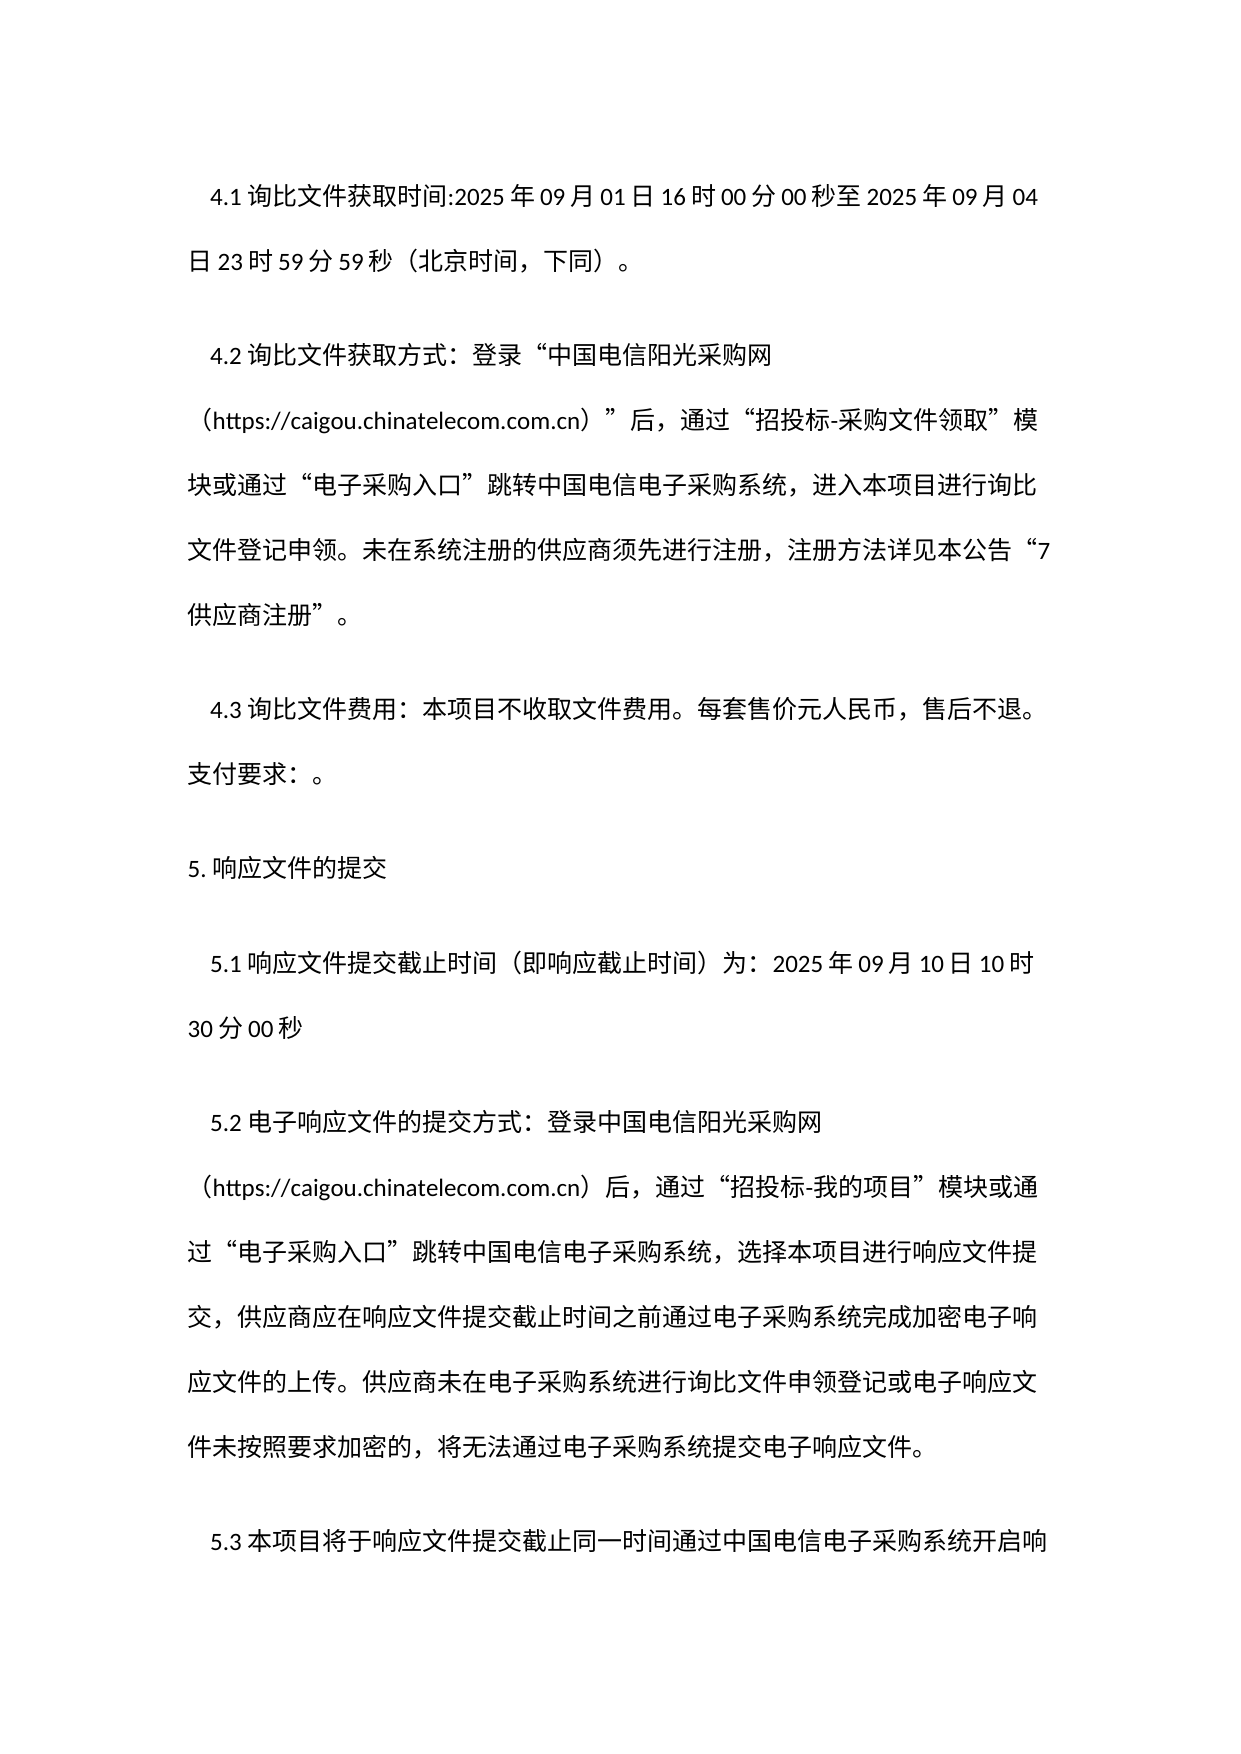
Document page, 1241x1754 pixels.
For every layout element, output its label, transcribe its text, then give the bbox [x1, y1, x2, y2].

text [187, 1507, 1053, 1572]
text 5.1 响应文件提交截止时间（即响应截止时间）为：2025年09月10日10时30分00秒 [187, 929, 1053, 1059]
text 5. 响应文件的提交 [187, 834, 1053, 899]
text 5.2 电子响应文件的提交方式：登录中国电信阳光采购网（https://caigou.chinatelecom.com.cn）后，通过“招投标-我的项目”模块或通过“电子采购入口”跳转中国电信电子采购系统，选择本项目进行响应文件提交，供应商应在响应文件提交截止时间之前通过电子采购系统完成加密电子响应文件的上传。供应商未在电子采购系统进行询比文件申领登记或电子响应文件未按照要求加密的，将无法通过电子采购系统提交电子响应文件。 [187, 1088, 1053, 1478]
text 4.3 询比文件费用：本项目不收取文件费用。每套售价元人民币，售后不退。支付要求：。 [187, 675, 1053, 805]
text 4.1 询比文件获取时间:2025年09月01日16时00分00秒至2025年09月04日23时59分59秒（北京时间，下同）。 [187, 162, 1053, 292]
text 4.2 询比文件获取方式：登录“中国电信阳光采购网（https://caigou.chinatelecom.com.cn）”后，通过“招投标-采购文件领取”模块或通过“电子采购入口”跳转中国电信电子采购系统，进入本项目进行询比文件登记申领。未在系统注册的供应商须先进行注册，注册方法详见本公告“7供应商注册”。 [187, 321, 1053, 646]
